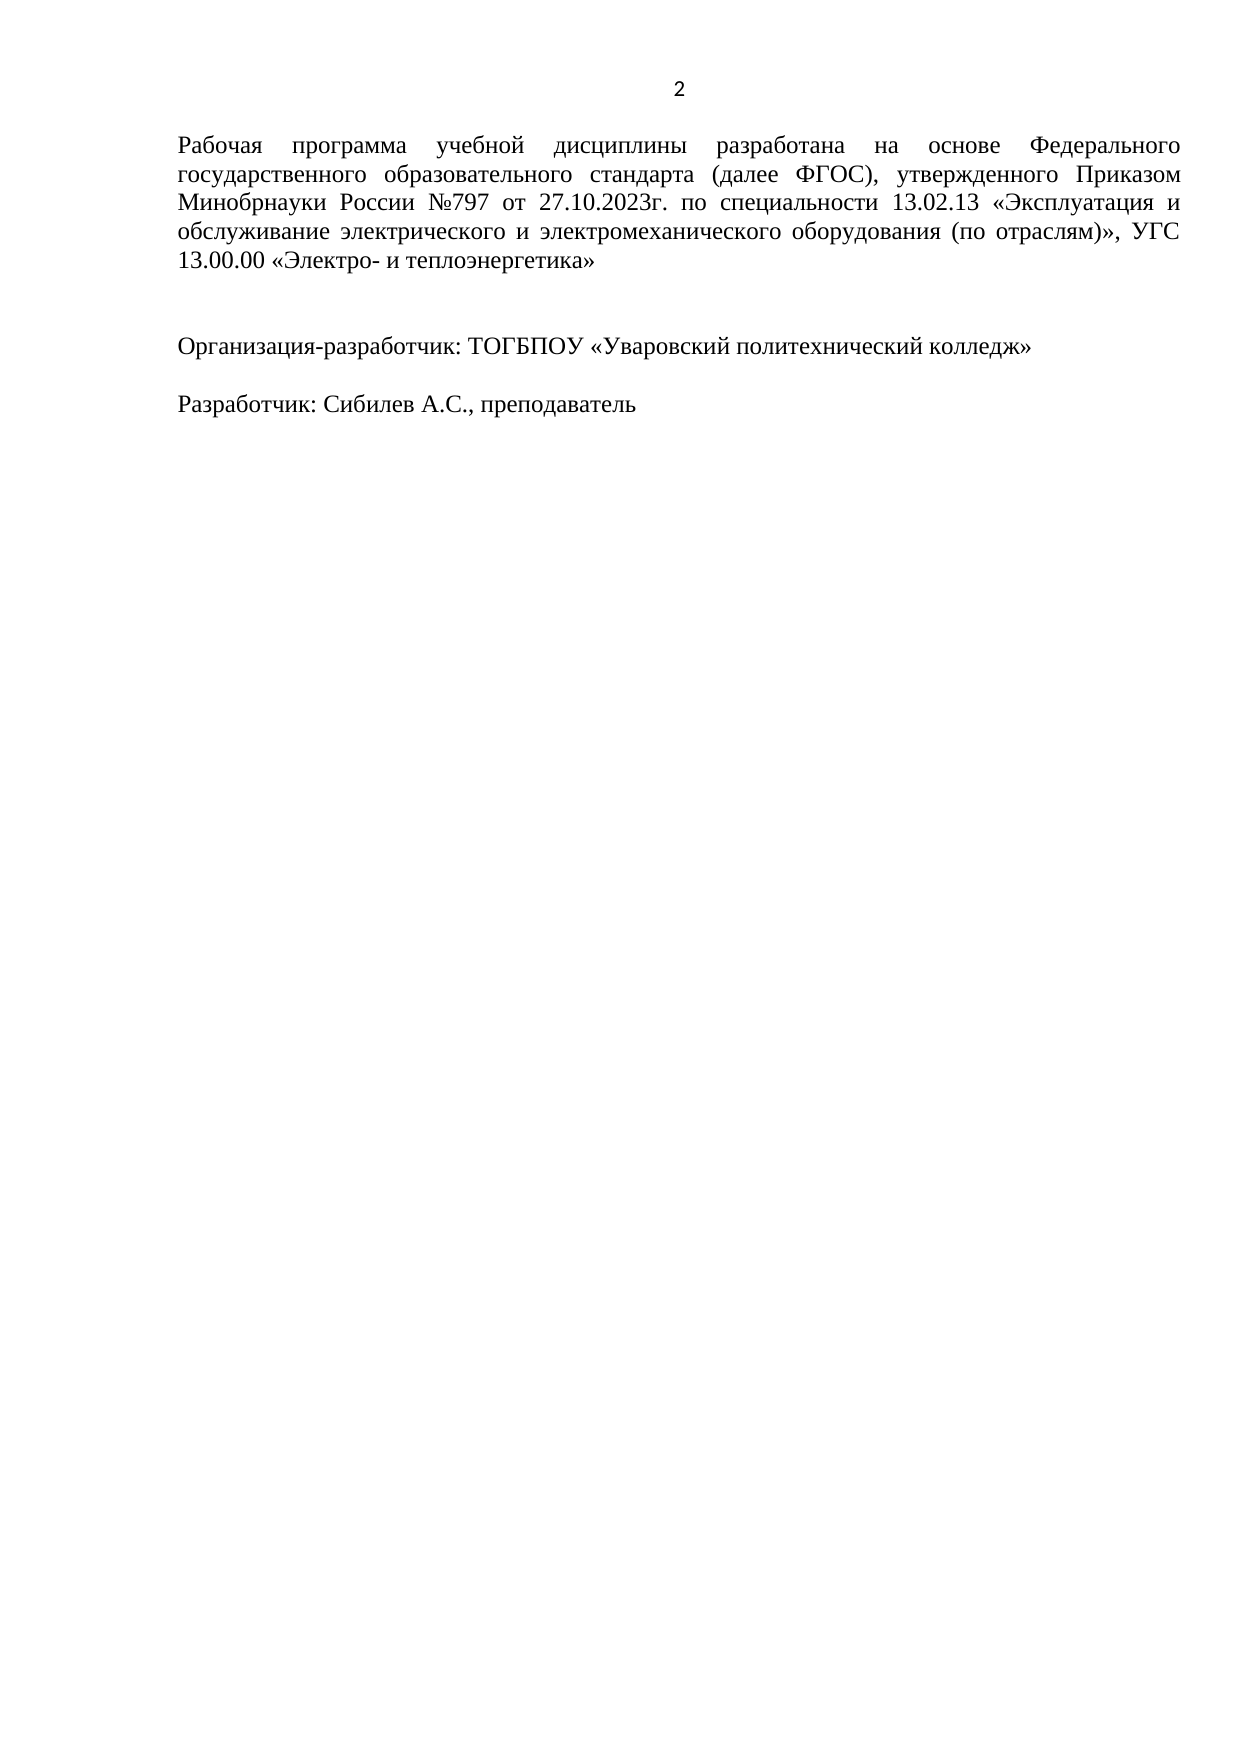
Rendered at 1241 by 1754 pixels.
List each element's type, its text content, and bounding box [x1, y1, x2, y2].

text Разработчик: Сибилев А.С., преподаватель [177, 389, 1181, 417]
text Организация-разработчик: ТОГБПОУ «Уваровский политехнический колледж» [177, 331, 1181, 360]
text Рабочая программа учебной дисциплины разработана на основе Федерального государственного образовательного стандарта (далее ФГОС), утвержденного Приказом Минобрнауки России №797 от 27.10.2023г. по специальности 13.02.13 «Эксплуатация и обслуживание электрического и электромеханического оборудования (по отраслям)», УГС 13.00.00 «Электро- и теплоэнергетика» [177, 130, 1181, 274]
